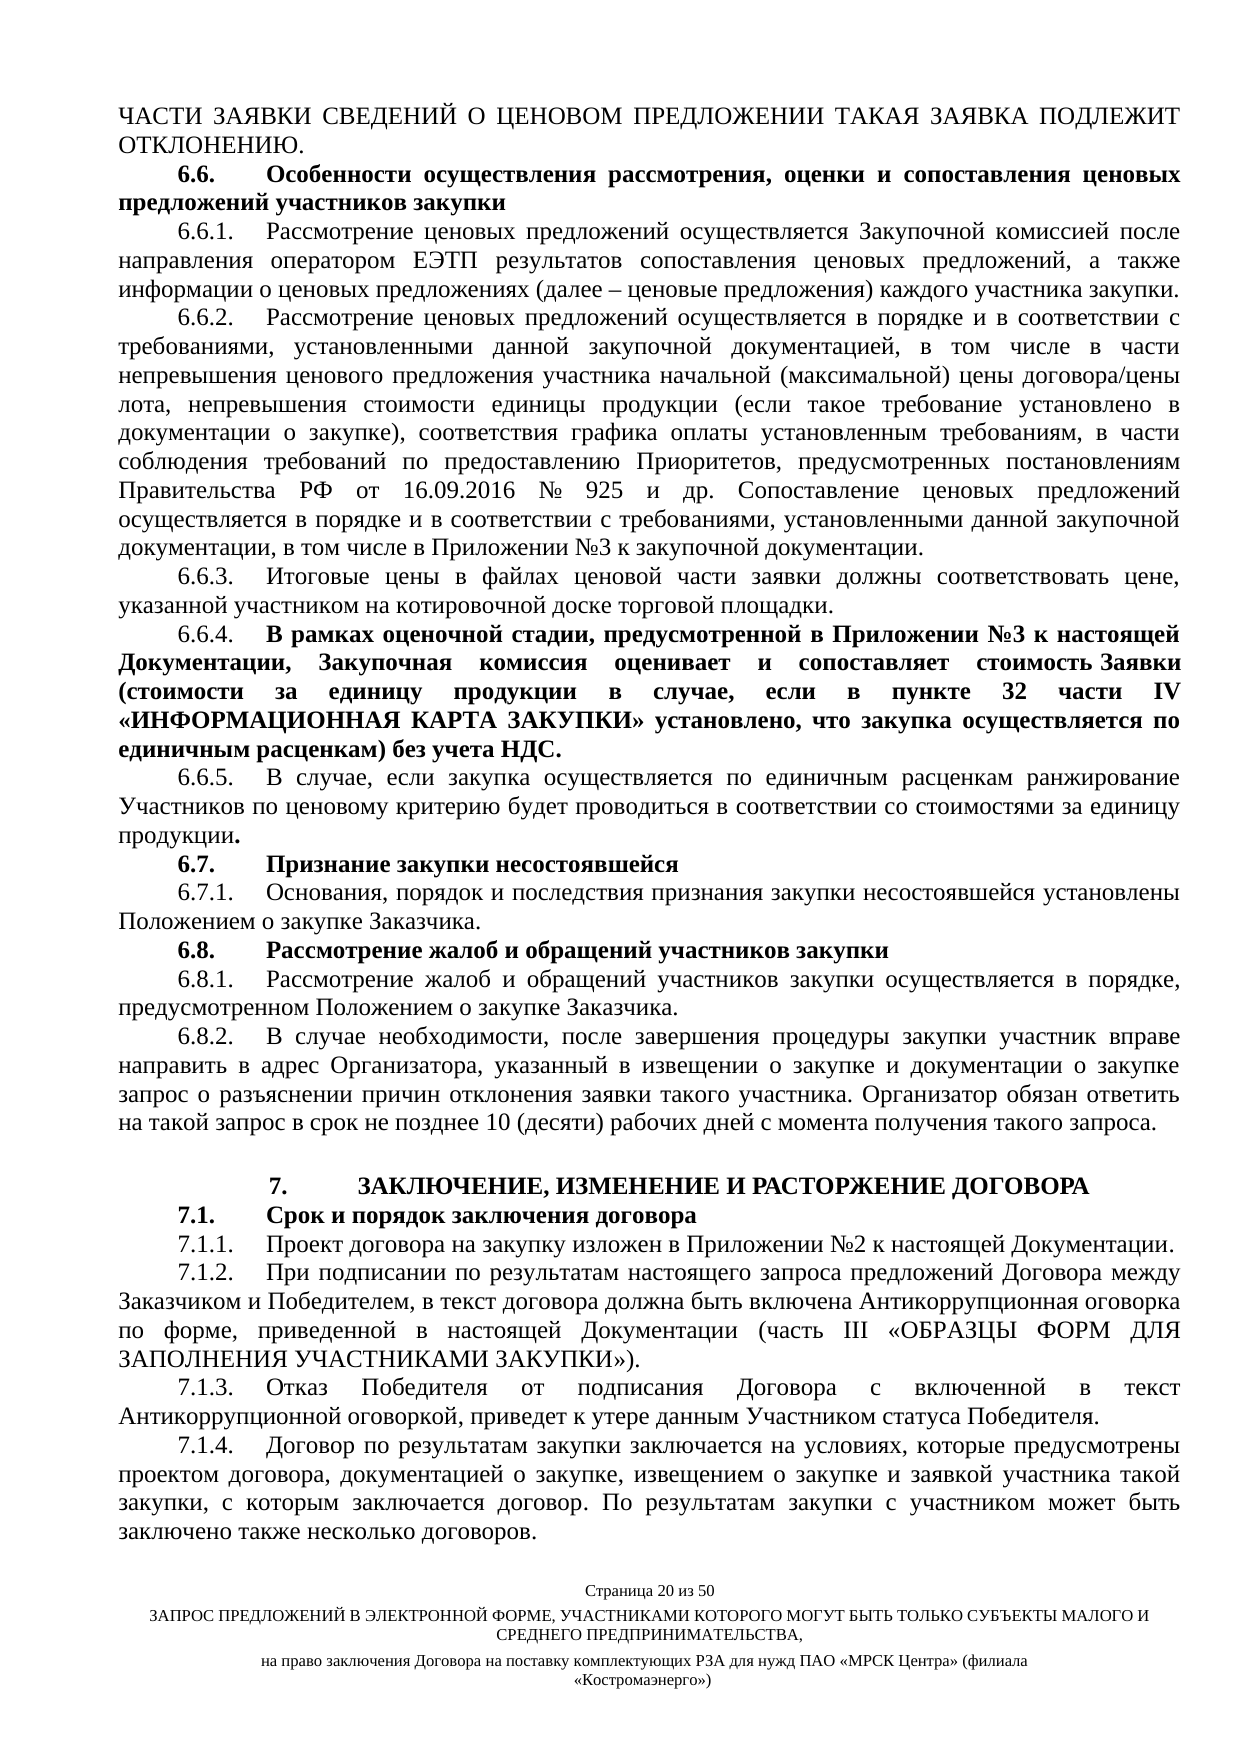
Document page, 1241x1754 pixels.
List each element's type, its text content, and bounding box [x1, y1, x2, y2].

subtitle Рассмотрение ценовых предложений осуществляется в порядке и в соответствии с требованиями, установленными данной закупочной документацией, в том числе в части непревышения ценового предложения участника начальной (максимальной) цены договора/цены лота, непревышения стоимости единицы продукции (если такое требование установлено в документации о закупке), соответствия графика оплаты установленным требованиям, в части соблюдения требований по предоставлению Приоритетов, предусмотренных постановлениям Правительства РФ от 16.09.2016 № 925 и др. Сопоставление ценовых предложений осуществляется в порядке и в соответствии с требованиями, установленными данной закупочной документации, в том числе в Приложении №3 к закупочной документации. [118, 302, 1181, 561]
subtitle ЗАКЛЮЧЕНИЕ, ИЗМЕНЕНИЕ И РАСТОРЖЕНИЕ ДОГОВОРА [118, 1171, 1181, 1200]
subtitle В рамках оценочной стадии, предусмотренной в Приложении №3 к настоящей Документации, Закупочная комиссия оценивает и сопоставляет стоимость Заявки (стоимости за единицу продукции в случае, если в пункте 32 части IV «ИНФОРМАЦИОННАЯ КАРТА ЗАКУПКИ» установлено, что закупка осуществляется по единичным расценкам) без учета НДС. [118, 619, 1181, 762]
subtitle Проект договора на закупку изложен в Приложении №2 к настоящей Документации. [118, 1229, 1181, 1257]
subtitle Рассмотрение жалоб и обращений участников закупки осуществляется в порядке, предусмотренном Положением о закупке Заказчика. [118, 964, 1181, 1021]
subtitle Договор по результатам закупки заключается на условиях, которые предусмотрены проектом договора, документацией о закупке, извещением о закупке и заявкой участника такой закупки, с которым заключается договор. По результатам закупки с участником может быть заключено также несколько договоров. [118, 1430, 1181, 1545]
subtitle Итоговые цены в файлах ценовой части заявки должны соответствовать цене, указанной участником на котировочной доске торговой площадки. [118, 561, 1181, 619]
subtitle Особенности осуществления рассмотрения, оценки и сопоставления ценовых предложений участников закупки [118, 159, 1181, 216]
subtitle Признание закупки несостоявшейся [118, 849, 1181, 877]
subtitle Рассмотрение ценовых предложений осуществляется Закупочной комиссией после направления оператором ЕЭТП результатов сопоставления ценовых предложений, а также информации о ценовых предложениях (далее – ценовые предложения) каждого участника закупки. [118, 216, 1181, 302]
subtitle При подписании по результатам настоящего запроса предложений Договора между Заказчиком и Победителем, в текст договора должна быть включена Антикоррупционная оговорка по форме, приведенной в настоящей Документации (часть III «ОБРАЗЦЫ ФОРМ ДЛЯ ЗАПОЛНЕНИЯ УЧАСТНИКАМИ ЗАКУПКИ»). [118, 1257, 1181, 1372]
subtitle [118, 101, 1181, 159]
subtitle Рассмотрение жалоб и обращений участников закупки [118, 935, 1181, 964]
subtitle Срок и порядок заключения договора [118, 1200, 1181, 1229]
subtitle В случае, если закупка осуществляется по единичным расценкам ранжирование Участников по ценовому критерию будет проводиться в соответствии со стоимостями за единицу продукции. [118, 762, 1181, 849]
subtitle Основания, порядок и последствия признания закупки несостоявшейся установлены Положением о закупке Заказчика. [118, 877, 1181, 935]
subtitle Отказ Победителя от подписания Договора с включенной в текст Антикоррупционной оговоркой, приведет к утере данным Участником статуса Победителя. [118, 1372, 1181, 1430]
subtitle В случае необходимости, после завершения процедуры закупки участник вправе направить в адрес Организатора, указанный в извещении о закупке и документации о закупке запрос о разъяснении причин отклонения заявки такого участника. Организатор обязан ответить на такой запрос в срок не позднее 10 (десяти) рабочих дней с момента получения такого запроса. [118, 1021, 1181, 1136]
